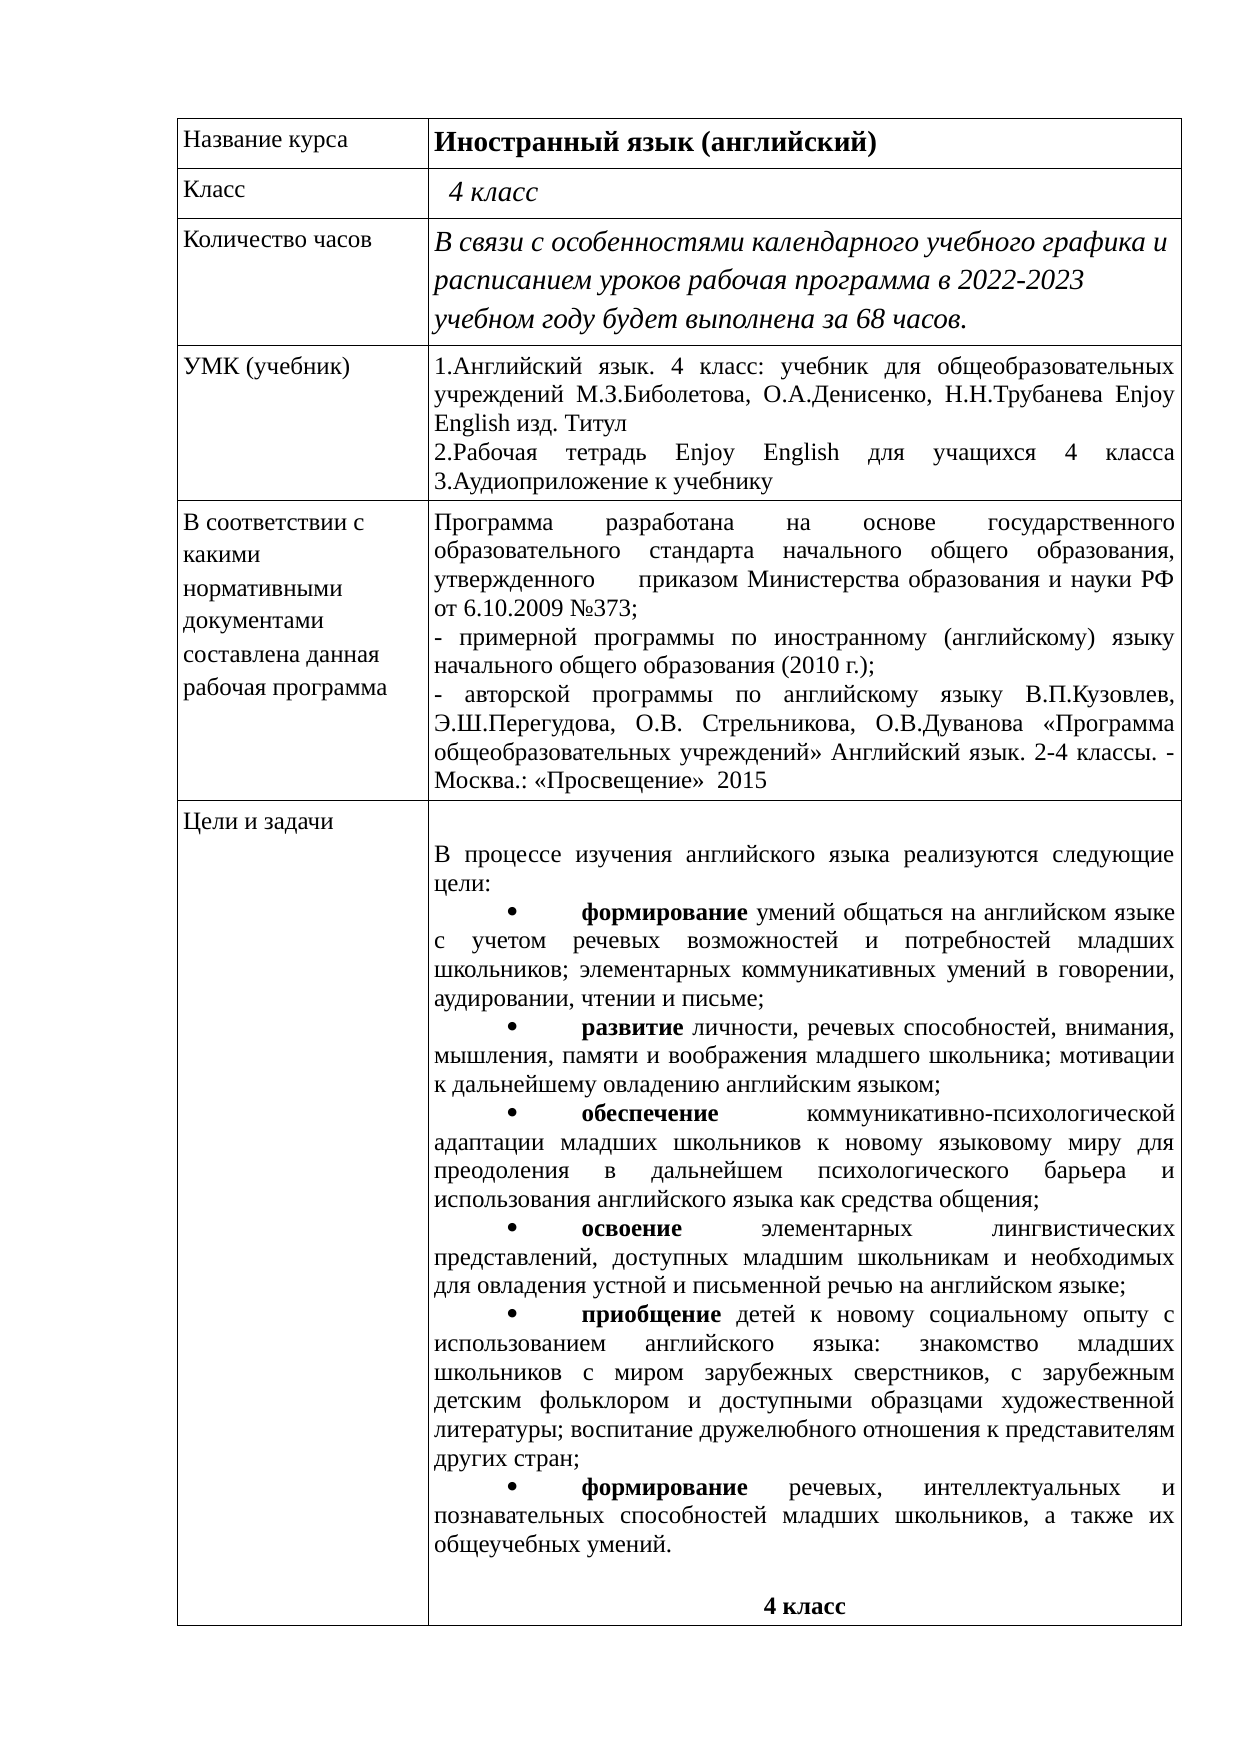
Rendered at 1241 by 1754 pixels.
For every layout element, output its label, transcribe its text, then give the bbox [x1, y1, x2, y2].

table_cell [429, 801, 1181, 1625]
table_cell УМК (учебник) [178, 346, 428, 500]
table_cell Класс [178, 169, 428, 218]
table_header Название курса [178, 119, 428, 168]
table_cell Программа разработана на основе государственного образовательного стандарта начального общего образования, утвержденного приказом Министерства образования и науки РФ от 6.10.2009 №373; - примерной программы по иностранному (английскому) языку начального общего образования (2010 г.); - авторской программы по английскому языку В.П.Кузовлев, Э.Ш.Перегудова, О.В. Стрельникова, О.В.Дуванова «Программа общеобразовательных учреждений» Английский язык. 2-4 классы. - Москва.: «Просвещение» 2015 [429, 501, 1181, 800]
table_header Иностранный язык (английский) [429, 119, 1181, 168]
table_cell В соответствии с какими нормативными документами составлена данная рабочая программа [178, 501, 428, 800]
table_cell Количество часов [178, 219, 428, 344]
table_cell В связи с особенностями календарного учебного графика и расписанием уроков рабочая программа в 2022-2023 учебном году будет выполнена за 68 часов. [429, 219, 1181, 344]
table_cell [178, 801, 428, 1625]
table_cell 4 класс [429, 169, 1181, 218]
table_cell 1.Английский язык. 4 класс: учебник для общеобразовательных учреждений М.З.Биболетова, О.А.Денисенко, Н.Н.Трубанева Enjoy English изд. Титул 2.Рабочая тетрадь Enjoy English для учащихся 4 класса 3.Аудиоприложение к учебнику [429, 346, 1181, 500]
